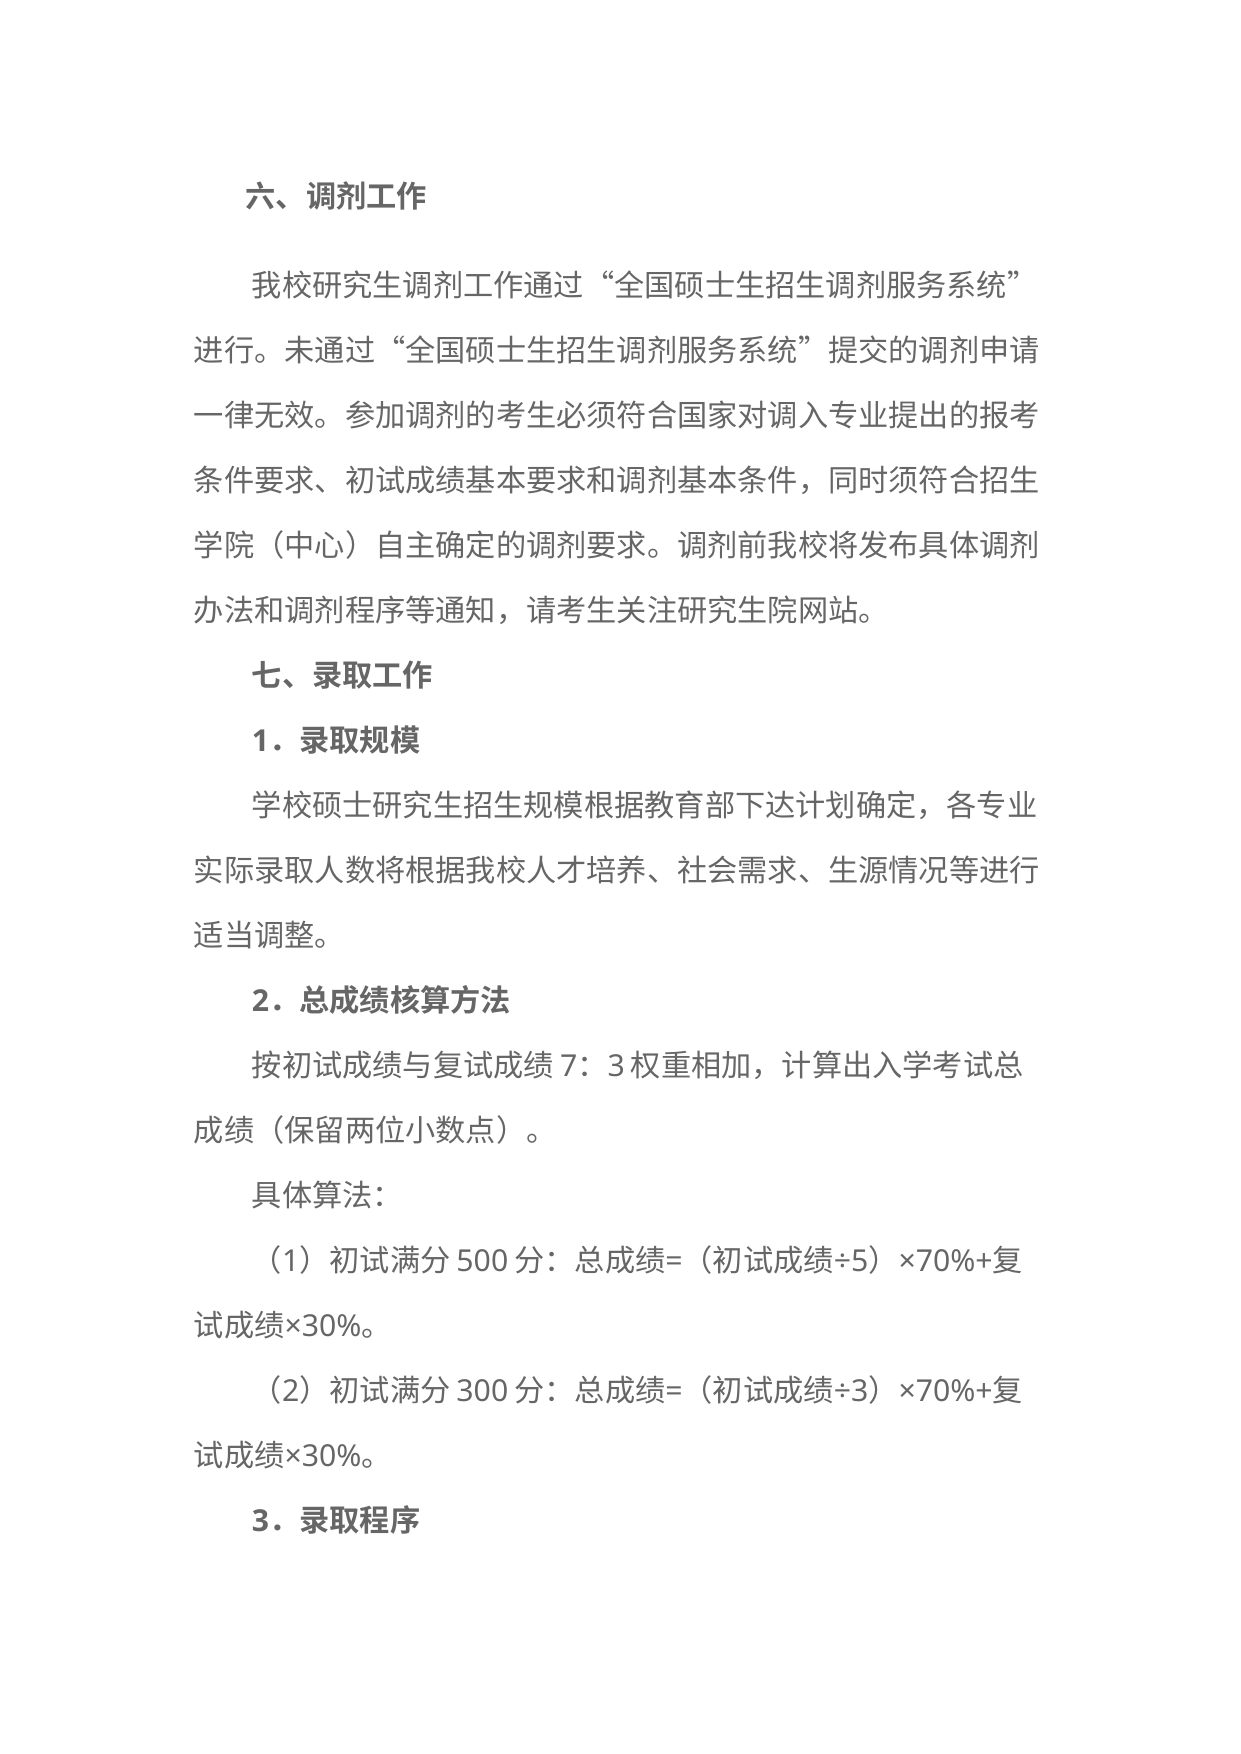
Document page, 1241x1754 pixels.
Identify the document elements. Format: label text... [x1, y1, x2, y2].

text 七、录取工作 [194, 640, 1046, 705]
text 3．录取程序 [194, 1485, 1046, 1550]
text 六、调剂工作 [187, 162, 1046, 227]
text 具体算法： [194, 1160, 1046, 1225]
text （2）初试满分300分：总成绩=（初试成绩÷3）×70%+复试成绩×30%。 [194, 1355, 1046, 1485]
text 2．总成绩核算方法 [194, 965, 1046, 1030]
text （1）初试满分500分：总成绩=（初试成绩÷5）×70%+复试成绩×30%。 [194, 1225, 1046, 1355]
text 学校硕士研究生招生规模根据教育部下达计划确定，各专业实际录取人数将根据我校人才培养、社会需求、生源情况等进行适当调整。 [194, 770, 1046, 965]
text 1．录取规模 [194, 705, 1046, 770]
text 按初试成绩与复试成绩7：3权重相加，计算出入学考试总成绩（保留两位小数点）。 [194, 1030, 1046, 1160]
text 我校研究生调剂工作通过“全国硕士生招生调剂服务系统”进行。未通过“全国硕士生招生调剂服务系统”提交的调剂申请一律无效。参加调剂的考生必须符合国家对调入专业提出的报考条件要求、初试成绩基本要求和调剂基本条件，同时须符合招生学院（中心）自主确定的调剂要求。调剂前我校将发布具体调剂办法和调剂程序等通知，请考生关注研究生院网站。 [194, 250, 1046, 640]
